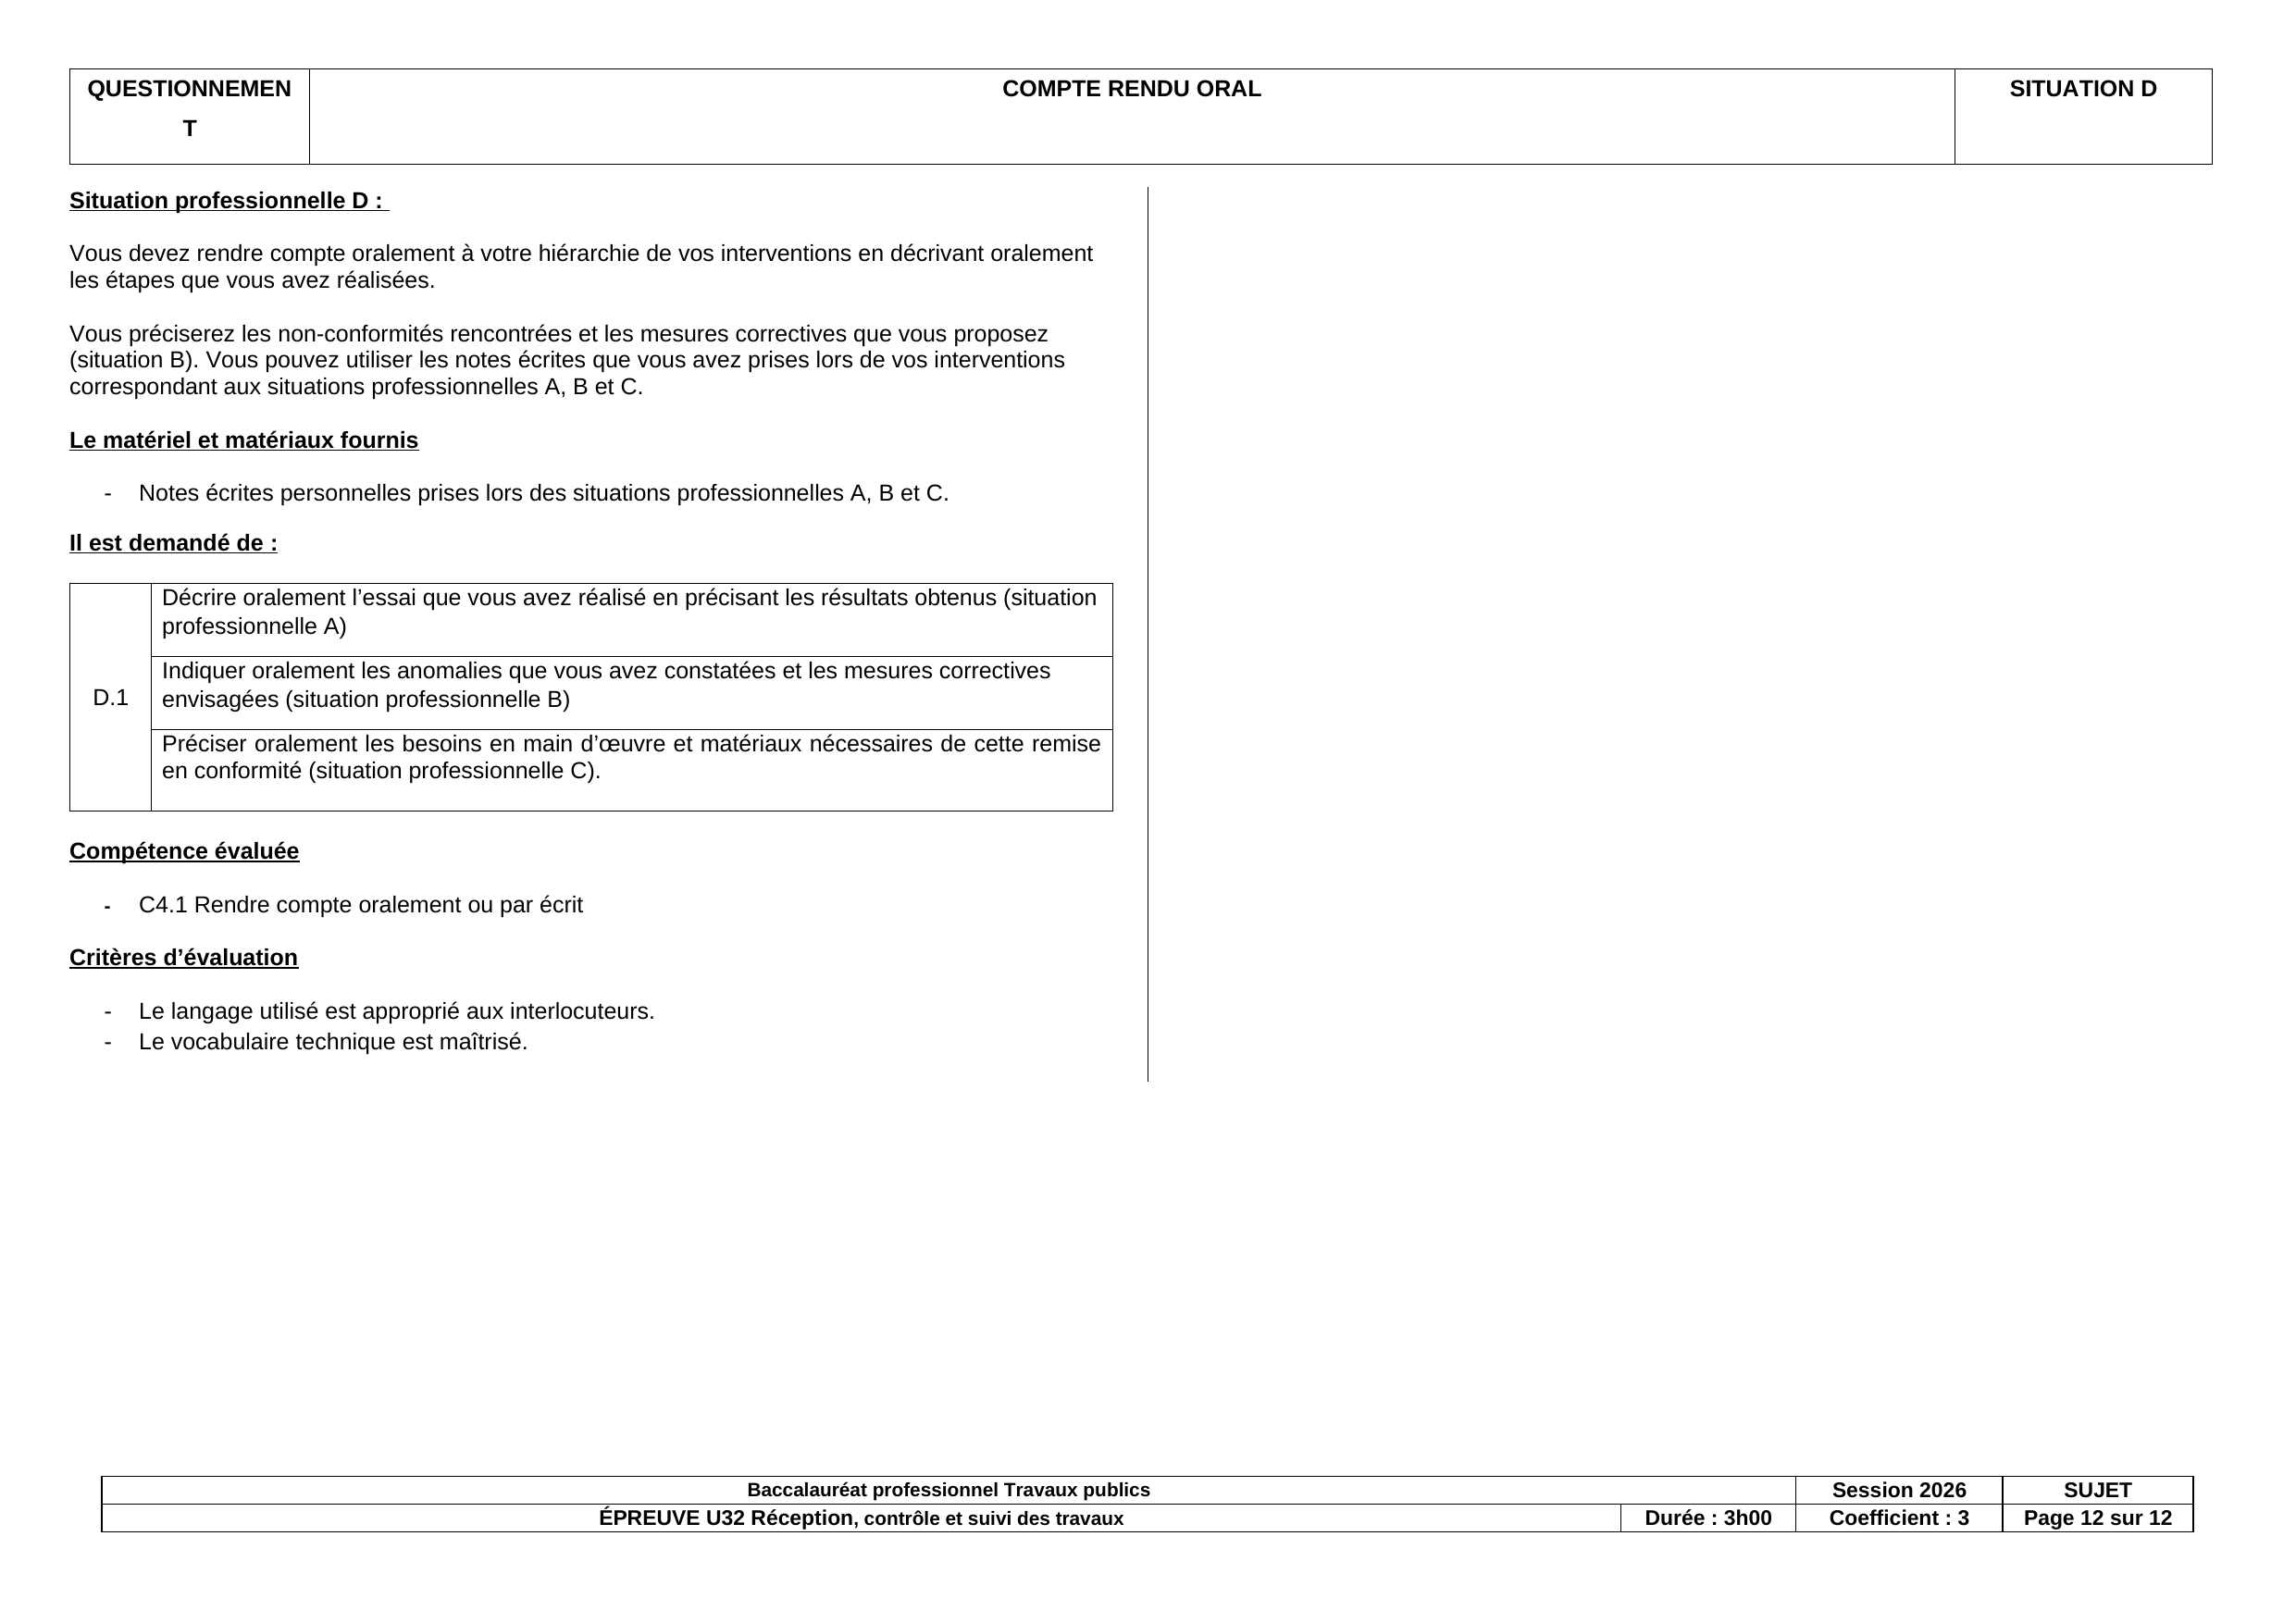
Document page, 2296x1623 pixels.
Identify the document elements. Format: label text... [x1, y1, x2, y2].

table_cell Indiquer oralement les anomalies que vous avez constatées et les mesures correctives envisagées (situation professionnelle B) [152, 657, 1112, 729]
list Notes écrites personnelles prises lors des situations professionnelles A, B et C. [104, 479, 1113, 506]
list Le langage utilisé est approprié aux interlocuteurs. [104, 997, 1113, 1024]
text Vous préciserez les non-conformités rencontrées et les mesures correctives que vous proposez (situation B). Vous pouvez utiliser les notes écrites que vous avez prises lors de vos interventions correspondant aux situations professionnelles A, B et C. [69, 320, 1113, 400]
text Le matériel et matériaux fournis [69, 427, 1113, 452]
table_header D.1 [70, 584, 151, 811]
text Il est demandé de : [69, 529, 1113, 556]
text Compétence évaluée [69, 837, 1113, 864]
text Critères d’évaluation [69, 944, 1113, 971]
table_cell Préciser oralement les besoins en main d’œuvre et matériaux nécessaires de cette remise en conformité (situation professionnelle C). [152, 730, 1112, 811]
table_header Décrire oralement l’essai que vous avez réalisé en précisant les résultats obtenus (situation professionnelle A) [152, 584, 1112, 656]
list C4.1 Rendre compte oralement ou par écrit [104, 891, 1113, 918]
text Vous devez rendre compte oralement à votre hiérarchie de vos interventions en décrivant oralement les étapes que vous avez réalisées. [69, 240, 1113, 293]
text Situation professionnelle D : [69, 187, 1113, 214]
list Le vocabulaire technique est maîtrisé. [104, 1028, 1113, 1055]
